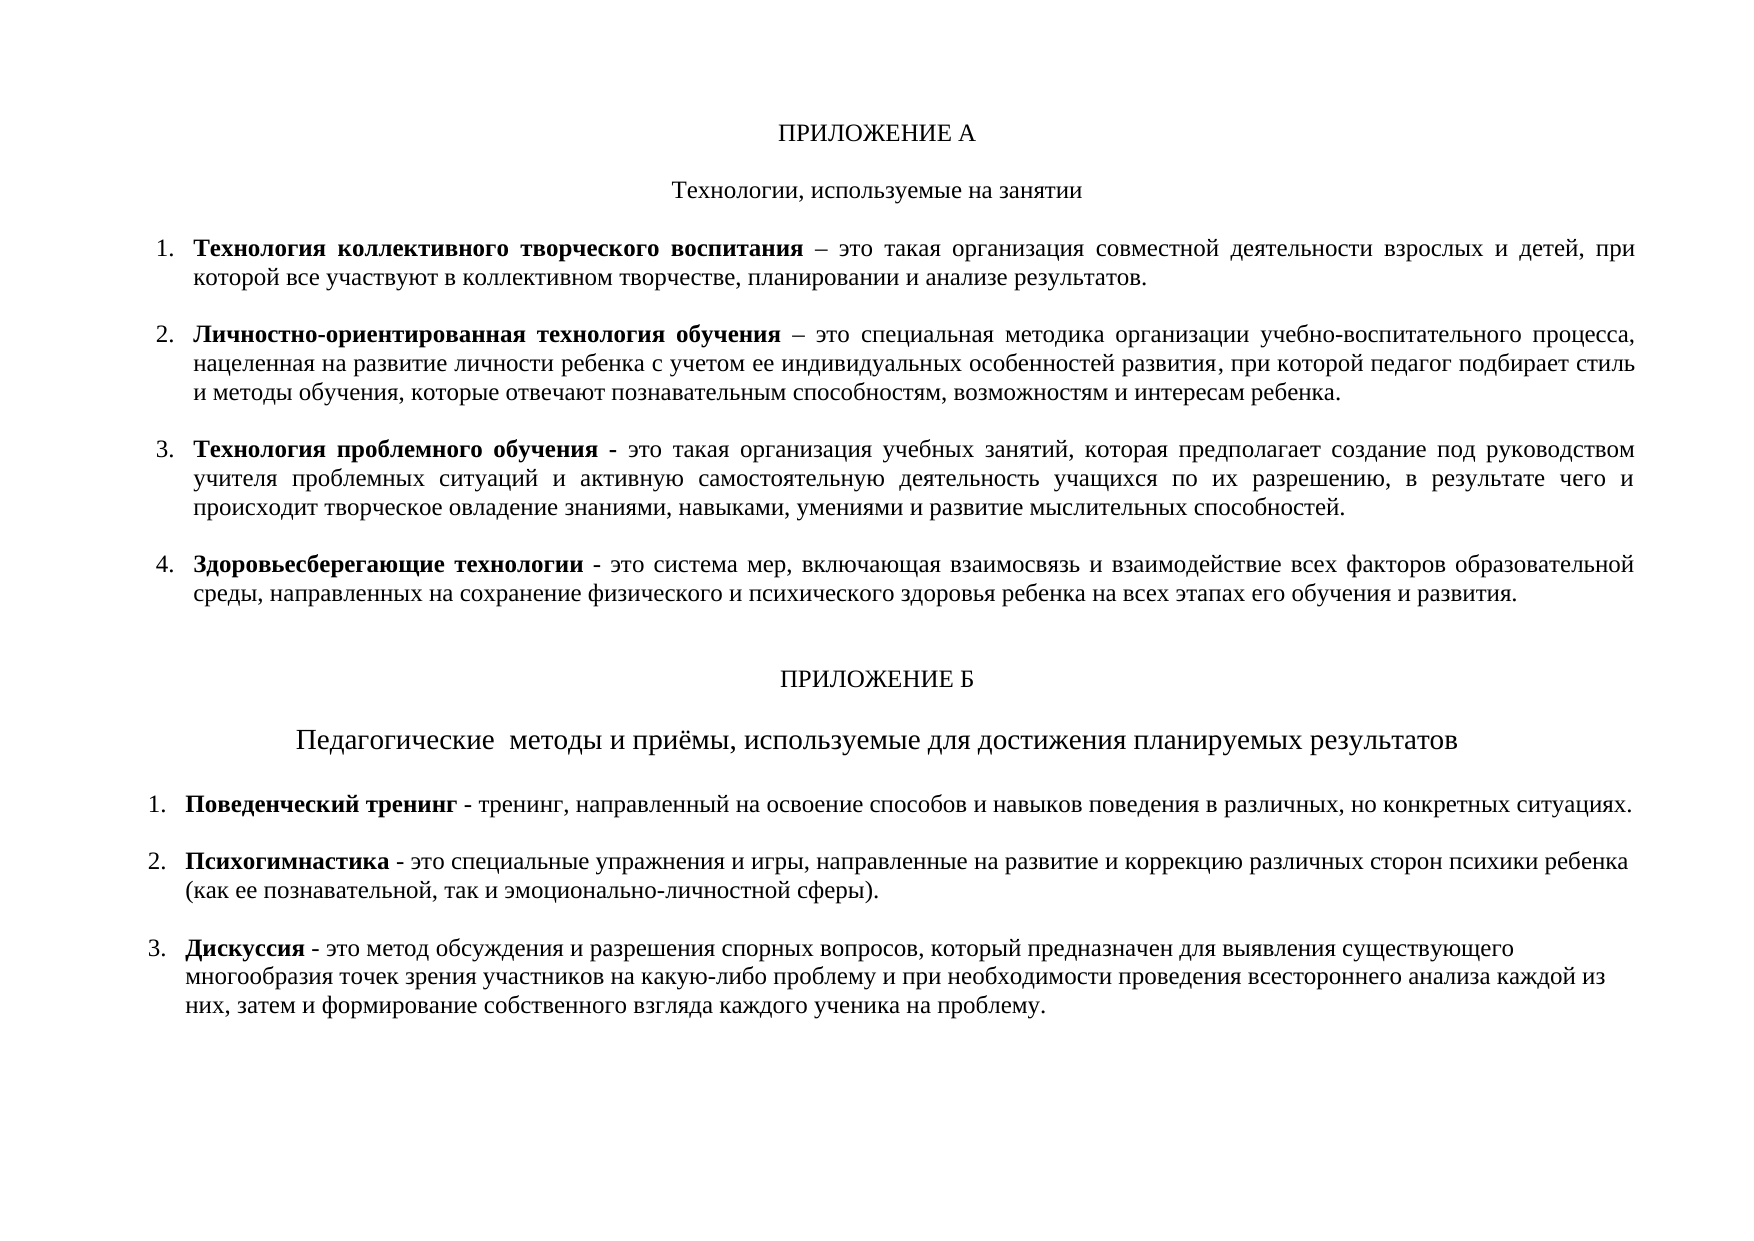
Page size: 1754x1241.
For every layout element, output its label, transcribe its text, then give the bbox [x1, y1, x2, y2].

list Технология коллективного творческого воспитания – это такая организация совместной деятельности взрослых и детей, при которой все участвуют в коллективном творчестве, планировании и анализе результатов. [156, 233, 1636, 291]
list Дискуссия - это метод обсуждения и разрешения спорных вопросов, который предназначен для выявления существующего многообразия точек зрения участников на какую-либо проблему и при необходимости проведения всестороннего анализа каждой из них, затем и формирование собственного взгляда каждого ученика на проблему. [148, 933, 1636, 1019]
list Поведенческий тренинг - тренинг, направленный на освоение способов и навыков поведения в различных, но конкретных ситуациях. [148, 789, 1636, 818]
text Технологии, используемые на занятии [118, 176, 1636, 204]
list Психогимнастика - это специальные упражнения и игры, направленные на развитие и коррекцию различных сторон психики ребенка (как ее познавательной, так и эмоционально-личностной сферы). [148, 846, 1636, 904]
list Здоровьесберегающие технологии - это система мер, включающая взаимосвязь и взаимодействие всех факторов образовательной среды, направленных на сохранение физического и психического здоровья ребенка на всех этапах его обучения и развития. [156, 549, 1636, 607]
list Технология проблемного обучения - это такая организация учебных занятий, которая предполагает создание под руководством учителя проблемных ситуаций и активную самостоятельную деятельность учащихся по их разрешению, в результате чего и происходит творческое овладение знаниями, навыками, умениями и развитие мыслительных способностей. [156, 434, 1636, 521]
text Педагогические методы и приёмы, используемые для достижения планируемых результатов [118, 722, 1636, 755]
list Личностно-ориентированная технология обучения – это специальная методика организации учебно-воспитательного процесса, нацеленная на развитие личности ребенка с учетом ее индивидуальных особенностей развития, при которой педагог подбирает стиль и методы обучения, которые отвечают познавательным способностям, возможностям и интересам ребенка. [156, 319, 1636, 406]
text ПРИЛОЖЕНИЕ А [118, 118, 1636, 147]
text ПРИЛОЖЕНИЕ Б [118, 664, 1636, 693]
